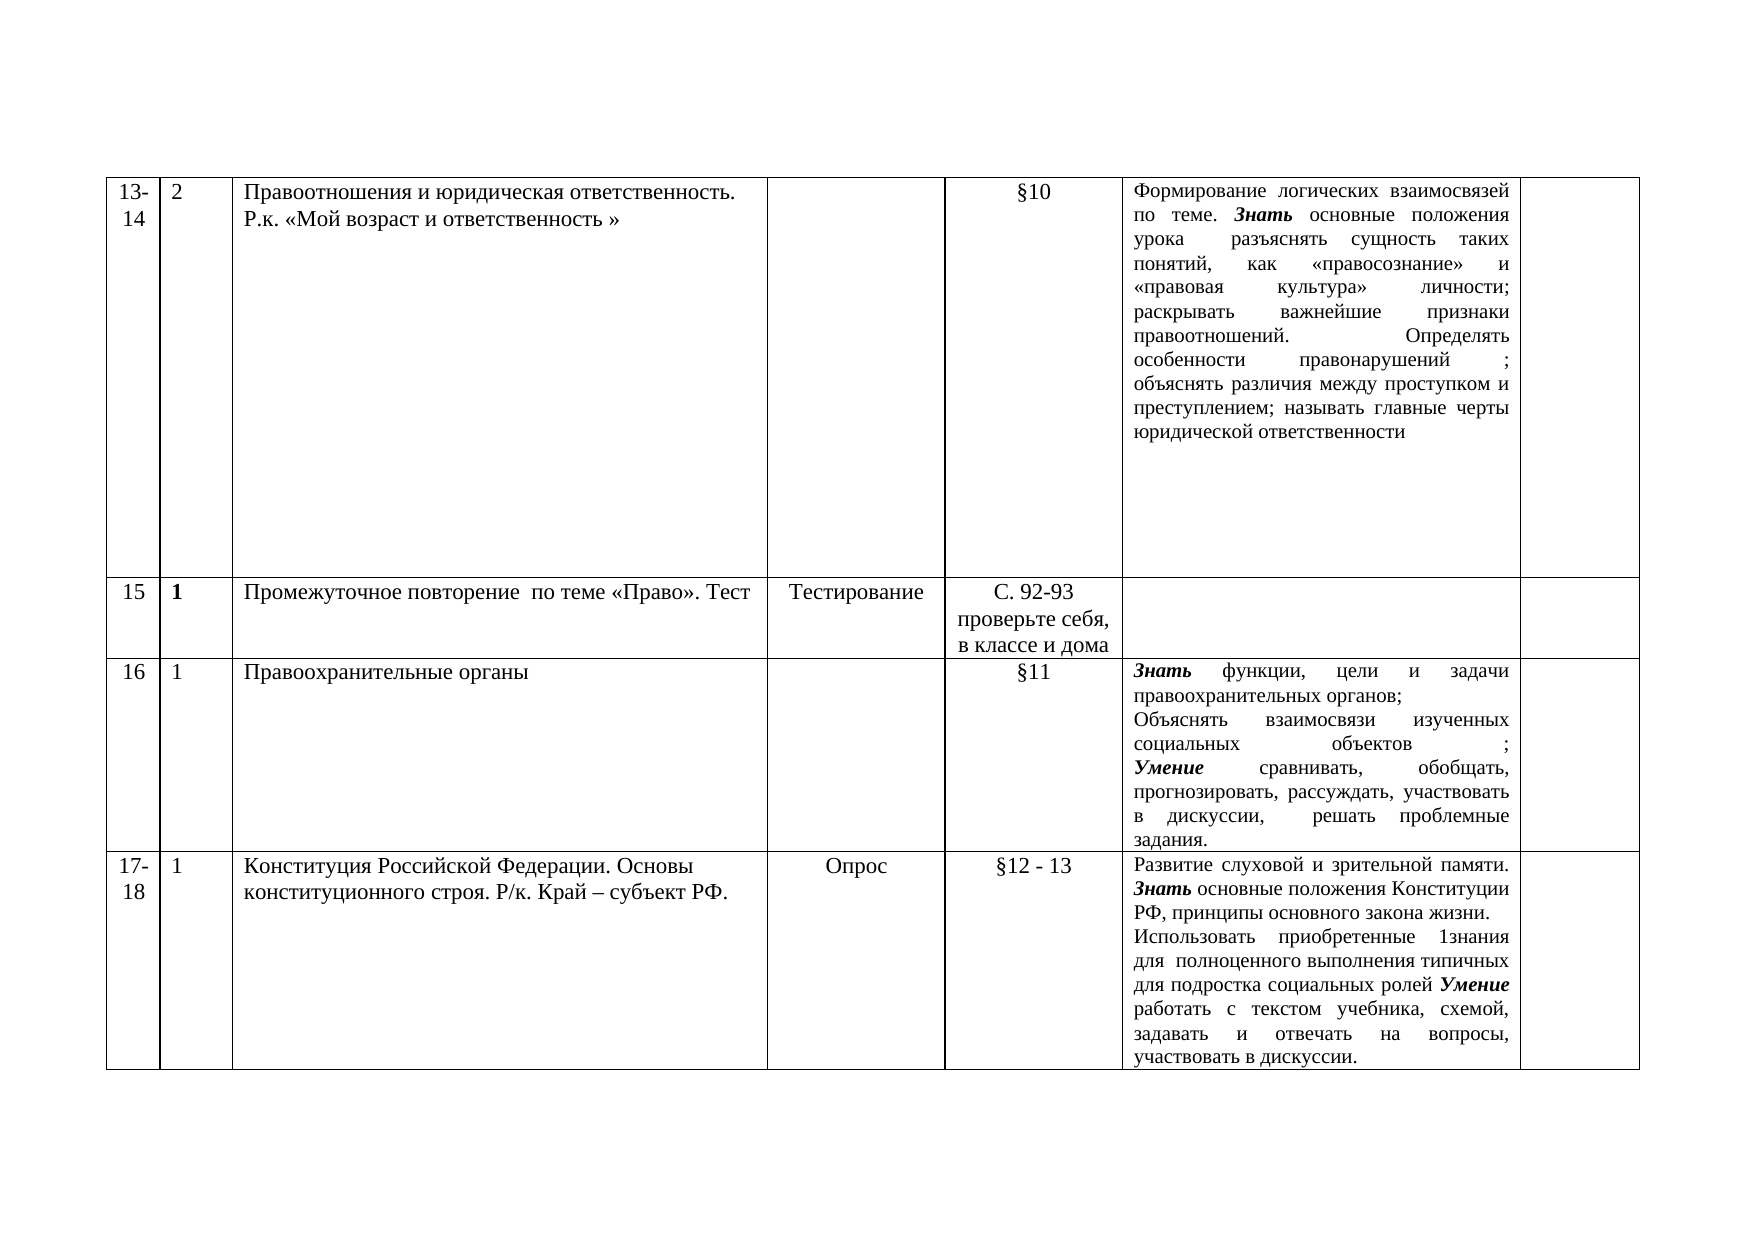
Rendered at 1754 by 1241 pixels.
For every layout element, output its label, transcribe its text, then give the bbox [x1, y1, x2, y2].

table_cell Конституция Российской Федерации. Основы конституционного строя. Р/к. Край – субъект РФ. [233, 852, 767, 1068]
table_cell [1521, 178, 1639, 577]
table_cell [768, 659, 944, 851]
table_cell [1521, 852, 1639, 1068]
table_cell Развитие слуховой и зрительной памяти. Знать основные положения Конституции РФ, принципы основного закона жизни. Использовать приобретенные 1знания для полноценного выполнения типичных для подростка социальных ролей Умение работать с текстом учебника, схемой, задавать и отвечать на вопросы, участвовать в дискуссии. [1123, 852, 1520, 1068]
table_cell [1521, 578, 1639, 657]
table_cell §11 [946, 659, 1122, 851]
table_cell [1521, 659, 1639, 851]
table_cell 1 [161, 578, 232, 657]
table_cell [1123, 578, 1520, 657]
table_cell 15 [107, 578, 159, 657]
table_cell С. 92-93 проверьте себя, в классе и дома [946, 578, 1122, 657]
table_cell 16 [107, 659, 159, 851]
table_cell Промежуточное повторение по теме «Право». Тест [233, 578, 767, 657]
table_cell 1 [161, 659, 232, 851]
table_cell Опрос [768, 852, 944, 1068]
table_cell §10 [946, 178, 1122, 577]
table_cell 2 [161, 178, 232, 577]
table_cell [768, 178, 944, 577]
table_cell Тестирование [768, 578, 944, 657]
table_cell 13- 14 [107, 178, 159, 577]
table_cell Правоохранительные органы [233, 659, 767, 851]
table_cell Знать функции, цели и задачи правоохранительных органов; Объяснять взаимосвязи изученных социальных объектов ; Умение сравнивать, обобщать, прогнозировать, рассуждать, участвовать в дискуссии, решать проблемные задания. [1123, 659, 1520, 851]
table_cell Правоотношения и юридическая ответственность. Р.к. «Мой возраст и ответственность » [233, 178, 767, 577]
table_cell 17- 18 [107, 852, 159, 1068]
table_cell §12 - 13 [946, 852, 1122, 1068]
table_cell Формирование логических взаимосвязей по теме. Знать основные положения урока разъяснять сущность таких понятий, как «правосознание» и «правовая культура» личности; раскрывать важнейшие признаки правоотношений. Определять особенности правонарушений ; объяснять различия между проступком и преступлением; называть главные черты юридической ответственности [1123, 178, 1520, 577]
table_cell 1 [161, 852, 232, 1068]
